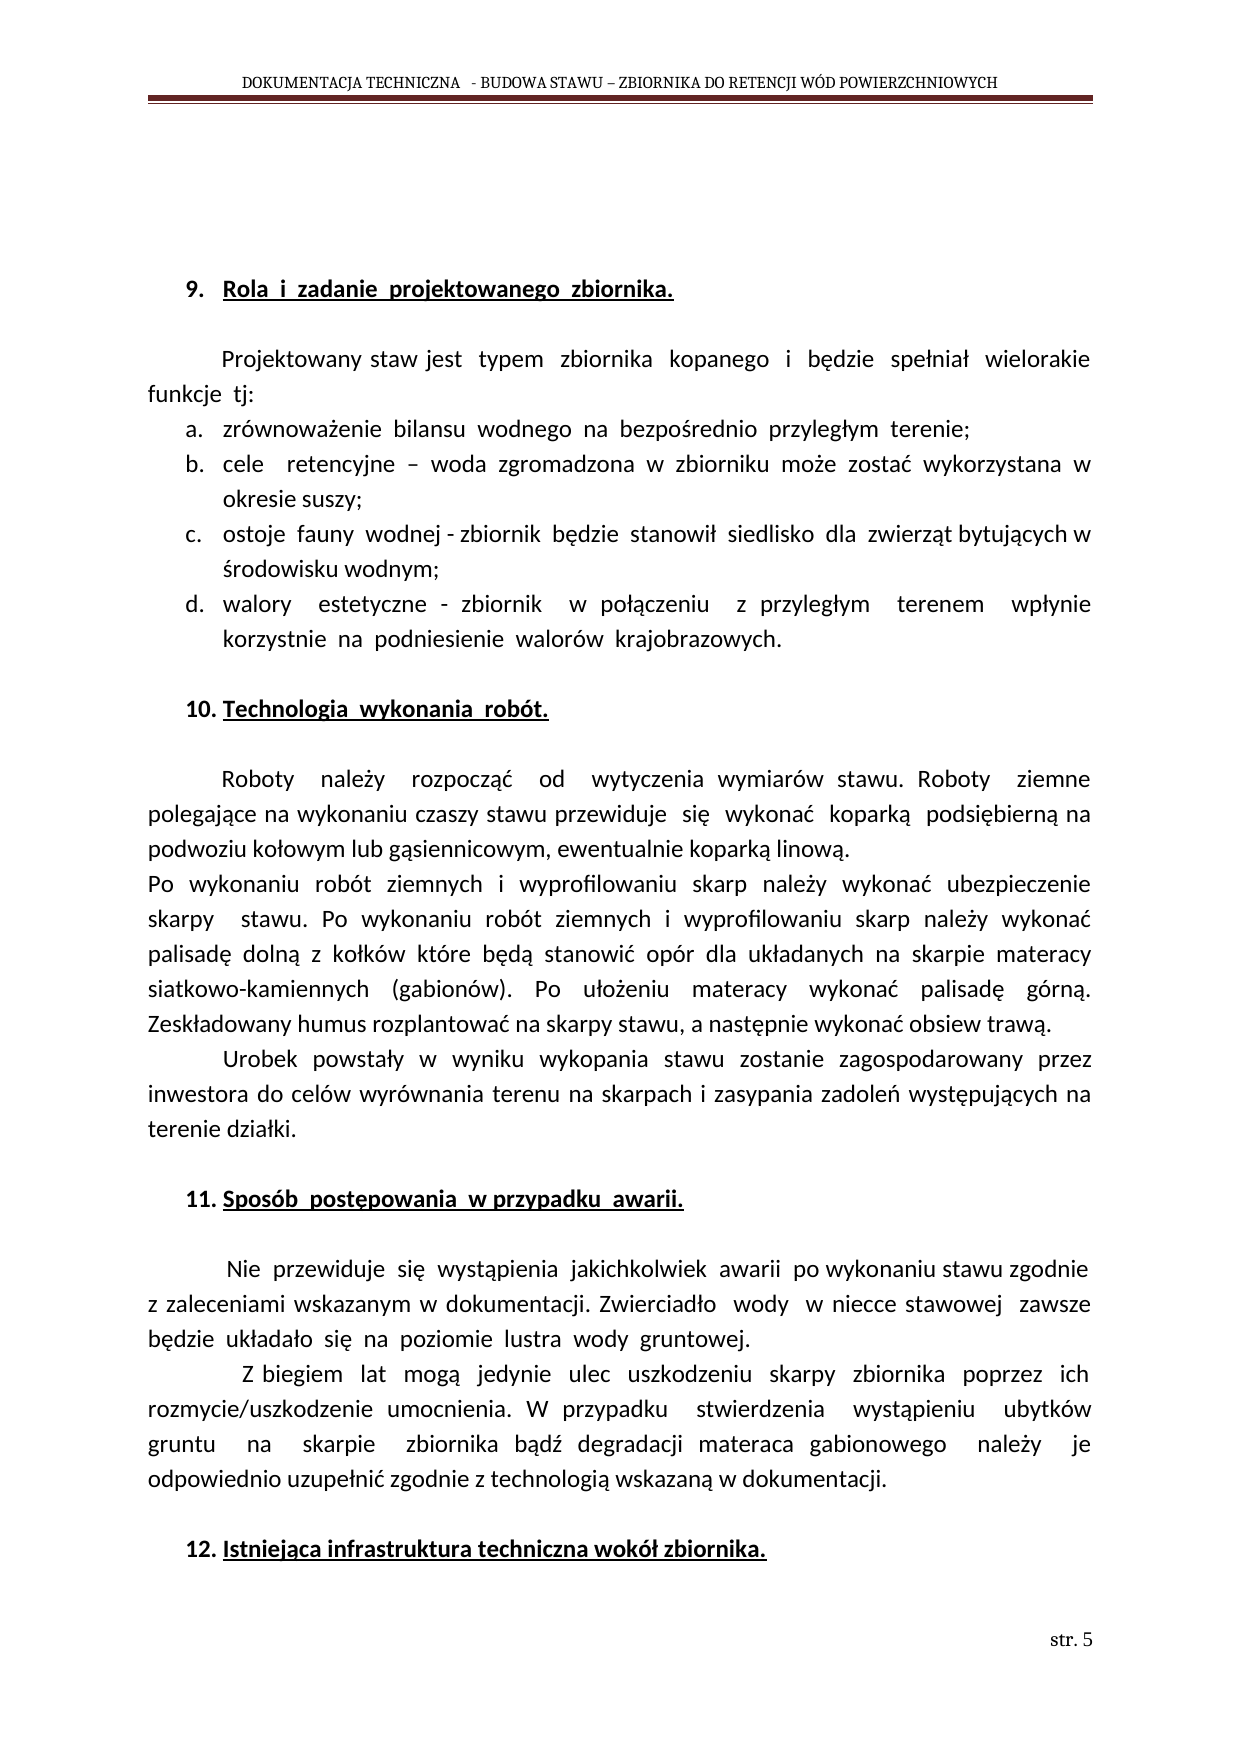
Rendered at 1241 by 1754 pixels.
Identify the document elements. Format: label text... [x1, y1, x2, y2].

list Technologia wykonania robót. [185, 693, 1093, 723]
text Nie przewiduje się wystąpienia jakichkolwiek awarii po wykonaniu stawu zgodnie z zaleceniami wskazanym w dokumentacji. Zwierciadło wody w niecce stawowej zawsze będzie układało się na poziomie lustra wody gruntowej. [148, 1253, 1093, 1353]
list cele retencyjne – woda zgromadzona w zbiorniku może zostać wykorzystana w okresie suszy; [185, 448, 1093, 513]
list zrównoważenie bilansu wodnego na bezpośrednio przyległym terenie; [185, 413, 1093, 443]
text Urobek powstały w wyniku wykopania stawu zostanie zagospodarowany przez inwestora do celów wyrównania terenu na skarpach i zasypania zadoleń występujących na terenie działki. [148, 1043, 1093, 1143]
list ostoje fauny wodnej - zbiornik będzie stanowił siedlisko dla zwierząt bytujących w środowisku wodnym; [185, 518, 1093, 583]
text Projektowany staw jest typem zbiornika kopanego i będzie spełniał wielorakie funkcje tj: [148, 343, 1093, 408]
list walory estetyczne - zbiornik w połączeniu z przyległym terenem wpłynie korzystnie na podniesienie walorów krajobrazowych. [185, 588, 1093, 653]
text Po wykonaniu robót ziemnych i wyprofilowaniu skarp należy wykonać ubezpieczenie skarpy stawu. Po wykonaniu robót ziemnych i wyprofilowaniu skarp należy wykonać palisadę dolną z kołków które będą stanowić opór dla układanych na skarpie materacy siatkowo-kamiennych (gabionów). Po ułożeniu materacy wykonać palisadę górną. Zeskładowany humus rozplantować na skarpy stawu, a następnie wykonać obsiew trawą. [148, 868, 1093, 1038]
text Roboty należy rozpocząć od wytyczenia wymiarów stawu. Roboty ziemne polegające na wykonaniu czaszy stawu przewiduje się wykonać koparką podsiębierną na podwoziu kołowym lub gąsiennicowym, ewentualnie koparką linową. [148, 763, 1093, 863]
list Istniejąca infrastruktura techniczna wokół zbiornika. [185, 1533, 1093, 1563]
list Rola i zadanie projektowanego zbiornika. [185, 273, 1093, 303]
list Sposób postępowania w przypadku awarii. [185, 1183, 1093, 1213]
text Z biegiem lat mogą jedynie ulec uszkodzeniu skarpy zbiornika poprzez ich rozmycie/uszkodzenie umocnienia. W przypadku stwierdzenia wystąpieniu ubytków gruntu na skarpie zbiornika bądź degradacji materaca gabionowego należy je odpowiednio uzupełnić zgodnie z technologią wskazaną w dokumentacji. [148, 1358, 1093, 1493]
